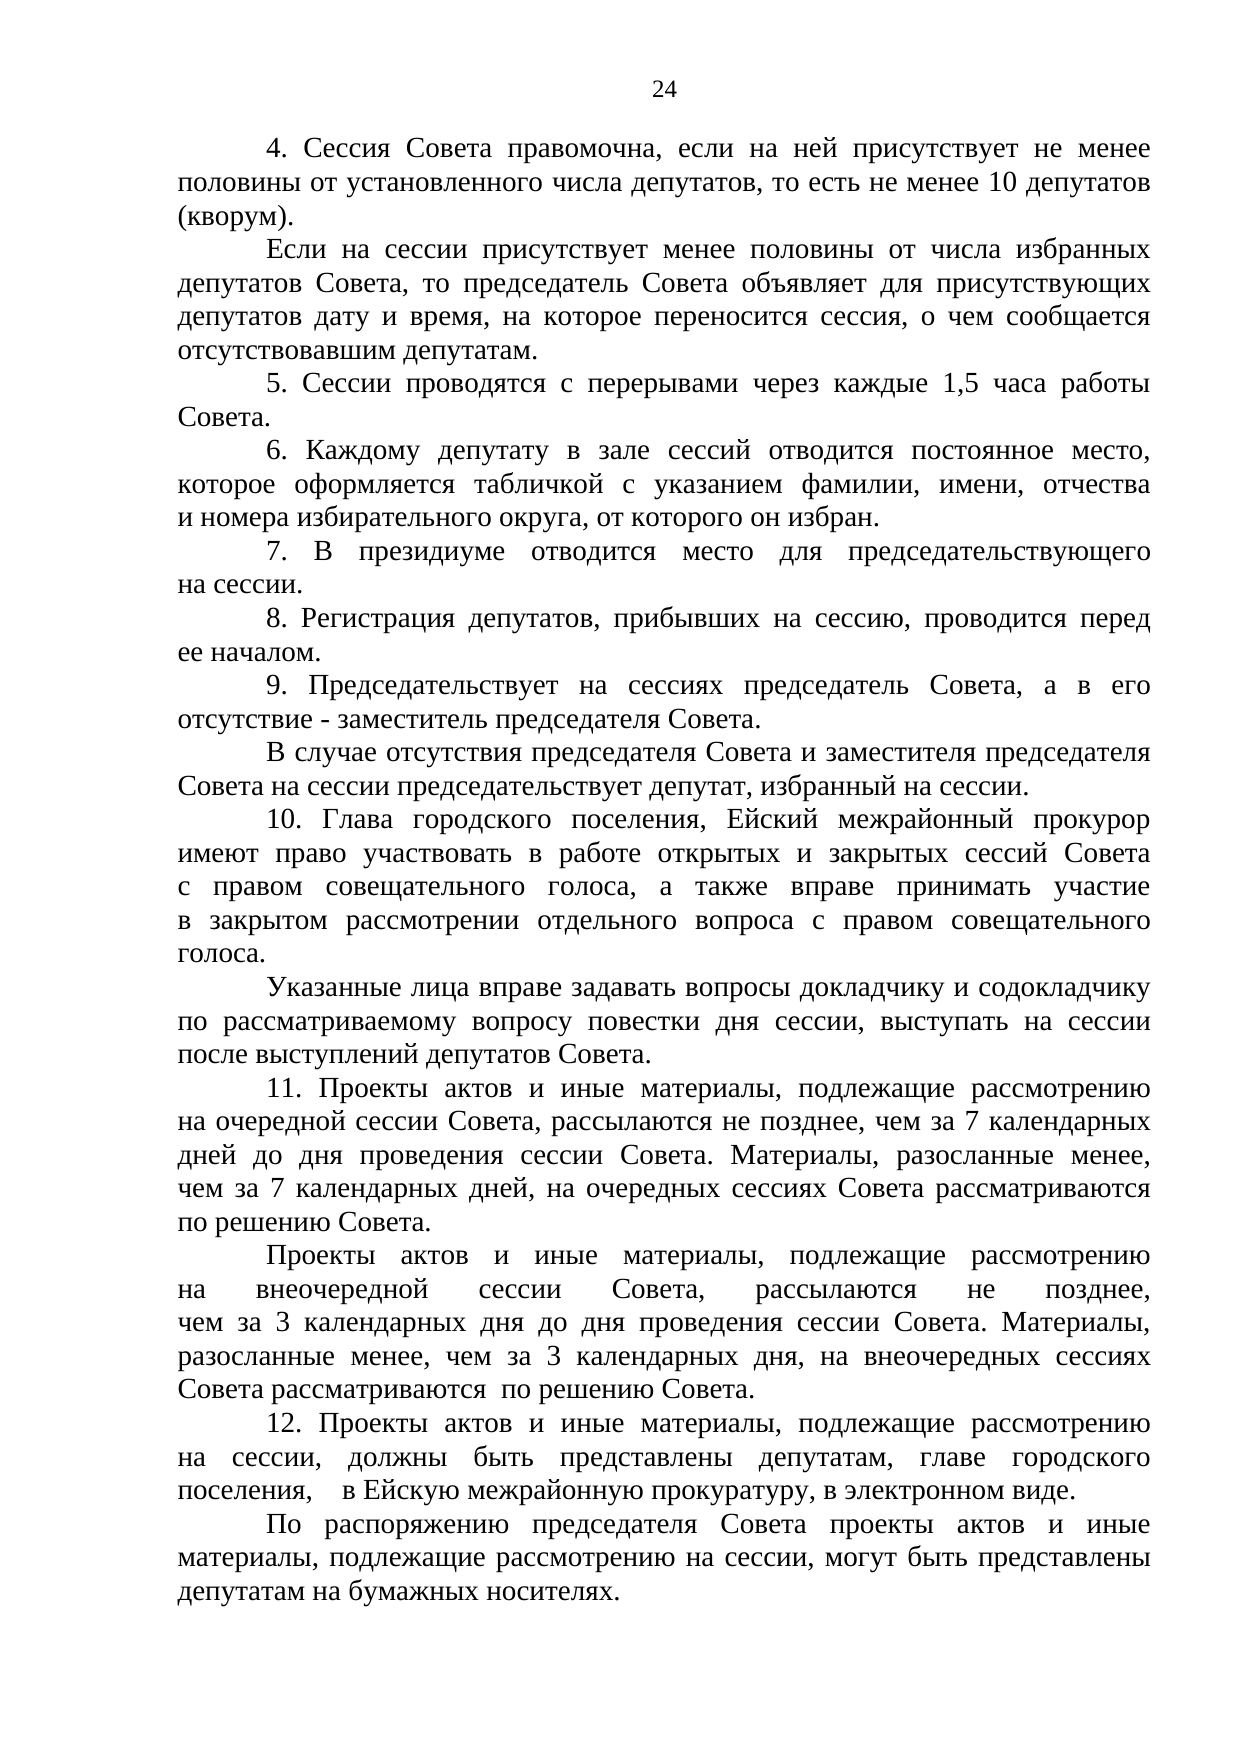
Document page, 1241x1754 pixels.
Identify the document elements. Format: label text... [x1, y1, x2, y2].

text Если на сессии присутствует менее половины от числа избранных депутатов Совета, то председатель Совета объявляет для присутствующих депутатов дату и время, на которое переносится сессия, о чем сообщается отсутствовавшим депутатам. [177, 231, 1152, 365]
text Указанные лица вправе задавать вопросы докладчику и содокладчику по рассматриваемому вопросу повестки дня сессии, выступать на сессии после выступлений депутатов Совета. [177, 969, 1152, 1070]
text В случае отсутствия председателя Совета и заместителя председателя Совета на сессии председательствует депутат, избранный на сессии. [177, 734, 1152, 801]
text Проекты актов и иные материалы, подлежащие рассмотрению на внеочередной сессии Совета, рассылаются не позднее, чем за 3 календарных дня до дня проведения сессии Совета. Материалы, разосланные менее, чем за 3 календарных дня, на внеочередных сессиях Совета рассматриваются по решению Совета. [177, 1237, 1152, 1405]
text 12. Проекты актов и иные материалы, подлежащие рассмотрению на сессии, должны быть представлены депутатам, главе городского поселения, в Ейскую межрайонную прокуратуру, в электронном виде. [177, 1405, 1152, 1506]
text 5. Сессии проводятся с перерывами через каждые 1,5 часа работы Совета. [177, 365, 1152, 432]
text 7. В президиуме отводится место для председательствующего на сессии. [177, 533, 1152, 600]
text По распоряжению председателя Совета проекты актов и иные материалы, подлежащие рассмотрению на сессии, могут быть представлены депутатам на бумажных носителях. [177, 1506, 1152, 1606]
text 9. Председательствует на сессиях председатель Совета, а в его отсутствие - заместитель председателя Совета. [177, 667, 1152, 734]
text 6. Каждому депутату в зале сессий отводится постоянное место, которое оформляется табличкой с указанием фамилии, имени, отчества и номера избирательного округа, от которого он избран. [177, 432, 1152, 533]
text 8. Регистрация депутатов, прибывших на сессию, проводится перед ее началом. [177, 600, 1152, 667]
text 11. Проекты актов и иные материалы, подлежащие рассмотрению на очередной сессии Совета, рассылаются не позднее, чем за 7 календарных дней до дня проведения сессии Совета. Материалы, разосланные менее, чем за 7 календарных дней, на очередных сессиях Совета рассматриваются по решению Совета. [177, 1070, 1152, 1237]
text 10. Глава городского поселения, Ейский межрайонный прокурор имеют право участвовать в работе открытых и закрытых сессий Совета с правом совещательного голоса, а также вправе принимать участие в закрытом рассмотрении отдельного вопроса с правом совещательного голоса. [177, 801, 1152, 969]
text 4. Сессия Совета правомочна, если на ней присутствует не менее половины от установленного числа депутатов, то есть не менее 10 депутатов (кворум). [177, 131, 1152, 231]
